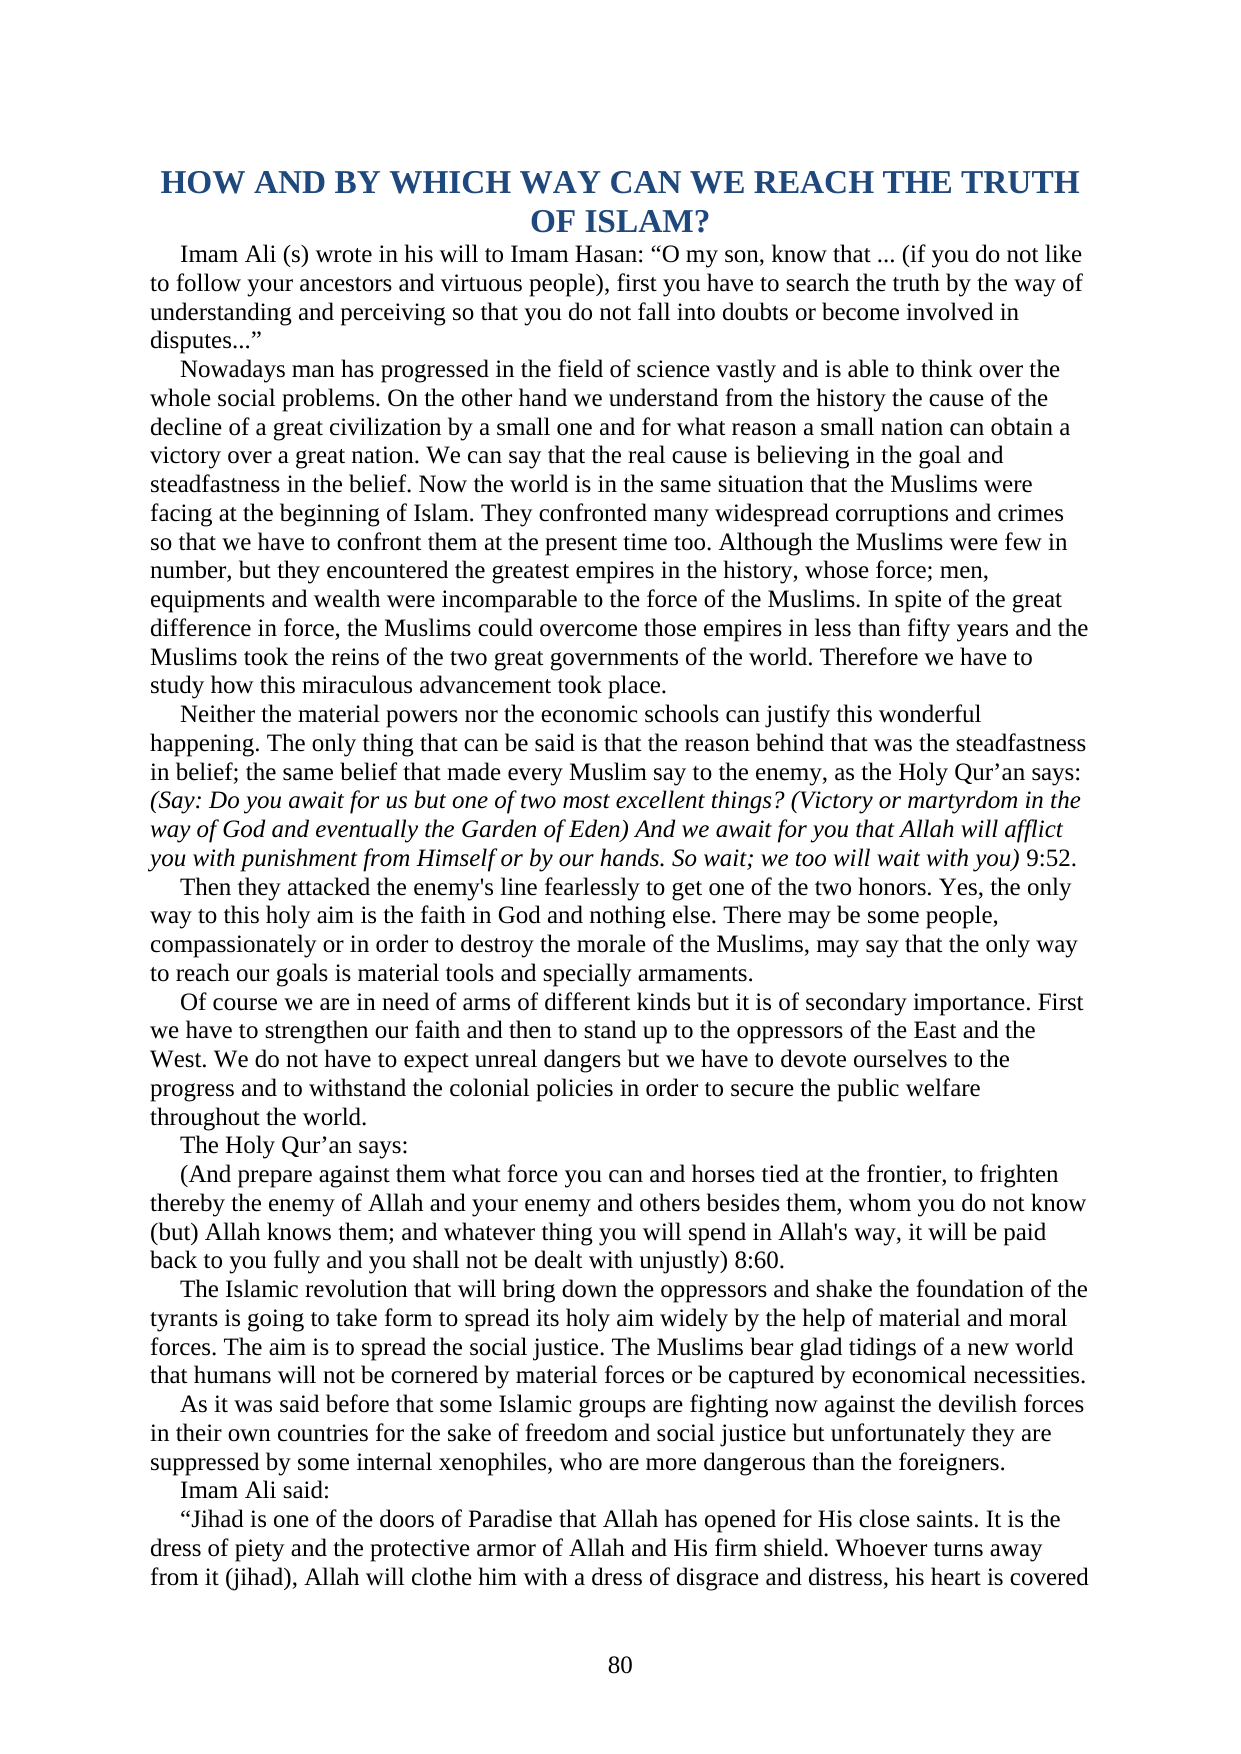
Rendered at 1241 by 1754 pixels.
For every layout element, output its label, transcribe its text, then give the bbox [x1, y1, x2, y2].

text Nowadays man has progressed in the field of science vastly and is able to think over the whole social problems. On the other hand we understand from the history the cause of the decline of a great civilization by a small one and for what reason a small nation can obtain a victory over a great nation. We can say that the real cause is believing in the goal and steadfastness in the belief. Now the world is in the same situation that the Muslims were facing at the beginning of Islam. They confronted many widespread corruptions and crimes so that we have to confront them at the present time too. Although the Muslims were few in number, but they encountered the greatest empires in the history, whose force; men, equipments and wealth were incomparable to the force of the Muslims. In spite of the great difference in force, the Muslims could overcome those empires in less than fifty years and the Muslims took the reins of the two great governments of the world. Therefore we have to study how this miraculous advancement took place. [150, 354, 1090, 699]
subtitle HOW AND BY WHICH WAY CAN WE REACH THE TRUTH OF ISLAM? [150, 162, 1090, 239]
text The Holy Qur’an says: [150, 1130, 1090, 1159]
text Then they attacked the enemy's line fearlessly to get one of the two honors. Yes, the only way to this holy aim is the faith in God and nothing else. There may be some people, compassionately or in order to destroy the morale of the Muslims, may say that the only way to reach our goals is material tools and specially armaments. [150, 872, 1090, 987]
text As it was said before that some Islamic groups are fighting now against the devilish forces in their own countries for the sake of freedom and social justice but unfortunately they are suppressed by some internal xenophiles, who are more dangerous than the foreigners. [150, 1389, 1090, 1475]
text (And prepare against them what force you can and horses tied at the frontier, to frighten thereby the enemy of Allah and your enemy and others besides them, whom you do not know (but) Allah knows them; and whatever thing you will spend in Allah's way, it will be paid back to you fully and you shall not be dealt with unjustly) 8:60. [150, 1159, 1090, 1274]
text Of course we are in need of arms of different kinds but it is of secondary importance. First we have to strengthen our faith and then to stand up to the oppressors of the East and the West. We do not have to expect unreal dangers but we have to devote ourselves to the progress and to withstand the colonial policies in order to secure the public welfare throughout the world. [150, 987, 1090, 1130]
text Neither the material powers nor the economic schools can justify this wonderful happening. The only thing that can be said is that the reason behind that was the steadfastness in belief; the same belief that made every Muslim say to the enemy, as the Holy Qur’an says: (Say: Do you await for us but one of two most excellent things? (Victory or martyrdom in the way of God and eventually the Garden of Eden) And we await for you that Allah will afflict you with punishment from Himself or by our hands. So wait; we too will wait with you) 9:52. [150, 699, 1090, 872]
text The Islamic revolution that will bring down the oppressors and shake the foundation of the tyrants is going to take form to spread its holy aim widely by the help of material and moral forces. The aim is to spread the social justice. The Muslims bear glad tidings of a new world that humans will not be cornered by material forces or be captured by economical necessities. [150, 1274, 1090, 1389]
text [150, 1504, 1090, 1590]
text Imam Ali said: [150, 1475, 1090, 1504]
text Imam Ali (s) wrote in his will to Imam Hasan: “O my son, know that ... (if you do not like to follow your ancestors and virtuous people), first you have to search the truth by the way of understanding and perceiving so that you do not fall into doubts or become involved in disputes...” [150, 239, 1090, 354]
